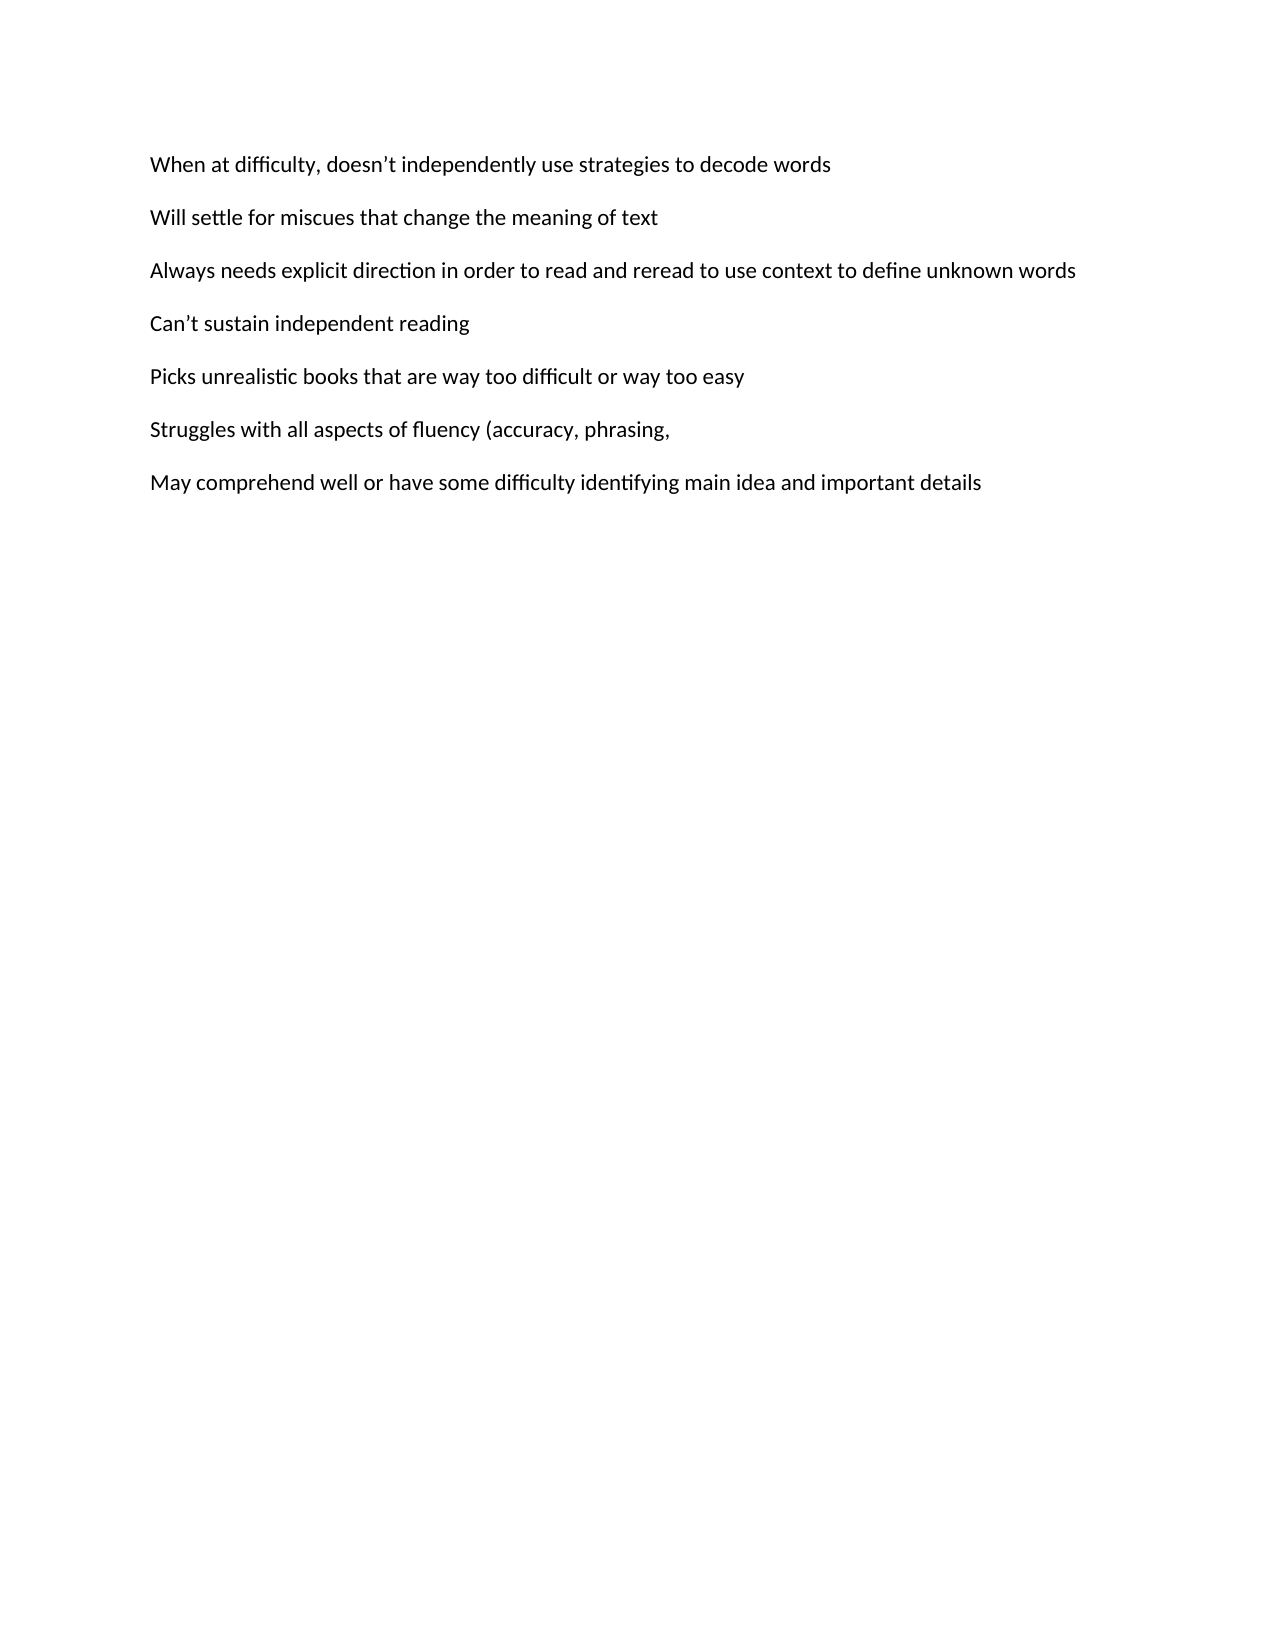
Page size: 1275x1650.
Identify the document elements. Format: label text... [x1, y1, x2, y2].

text May comprehend well or have some difficulty identifying main idea and important details [150, 468, 1125, 496]
text Can’t sustain independent reading [150, 309, 1125, 337]
text Will settle for miscues that change the meaning of text [150, 203, 1125, 231]
text Picks unrealistic books that are way too difficult or way too easy [150, 362, 1125, 390]
text Struggles with all aspects of fluency (accuracy, phrasing, [150, 415, 1125, 443]
text When at difficulty, doesn’t independently use strategies to decode words [150, 150, 1125, 178]
text Always needs explicit direction in order to read and reread to use context to define unknown words [150, 256, 1125, 284]
